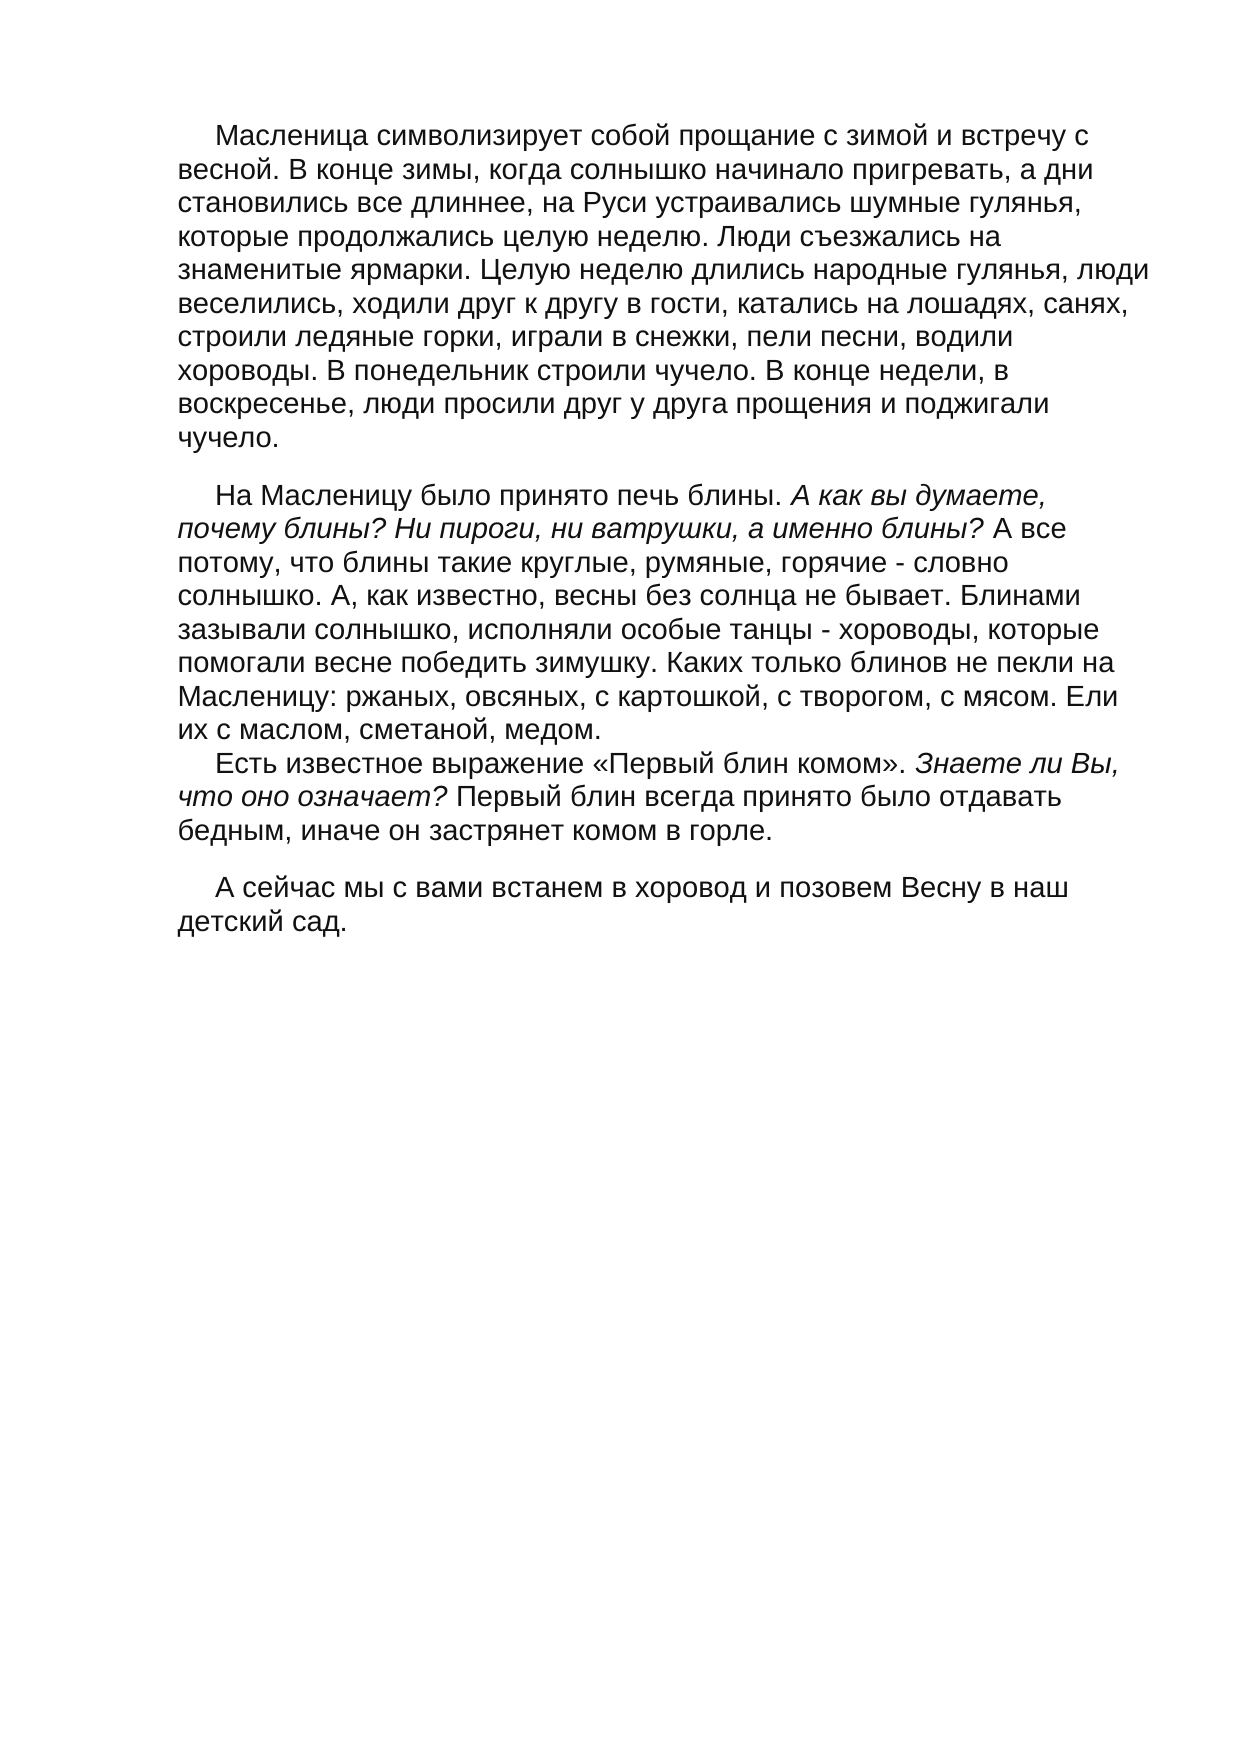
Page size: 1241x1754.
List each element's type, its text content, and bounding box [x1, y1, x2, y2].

text А сейчас мы с вами встанем в хоровод и позовем Весну в наш детский сад. [177, 870, 1152, 937]
text Есть известное выражение «Первый блин комом». Знаете ли Вы, что оно означает? Первый блин всегда принято было отдавать бедным, иначе он застрянет комом в горле. [177, 746, 1152, 846]
text Масленица символизирует собой прощание с зимой и встречу с весной. В конце зимы, когда солнышко начинало пригревать, а дни становились все длиннее, на Руси устраивались шумные гулянья, которые продолжались целую неделю. Люди съезжались на знаменитые ярмарки. Целую неделю длились народные гулянья, люди веселились, ходили друг к другу в гости, катались на лошадях, санях, строили ледяные горки, играли в снежки, пели песни, водили хороводы. В понедельник строили чучело. В конце недели, в воскресенье, люди просили друг у друга прощения и поджигали чучело. [177, 118, 1152, 453]
text На Масленицу было принято печь блины. А как вы думаете, почему блины? Ни пироги, ни ватрушки, а именно блины? А все потому, что блины такие круглые, румяные, горячие - словно солнышко. А, как известно, весны без солнца не бывает. Блинами зазывали солнышко, исполняли особые танцы - хороводы, которые помогали весне победить зимушку. Каких только блинов не пекли на Масленицу: ржаных, овсяных, с картошкой, с творогом, с мясом. Ели их с маслом, сметаной, медом. [177, 477, 1152, 746]
